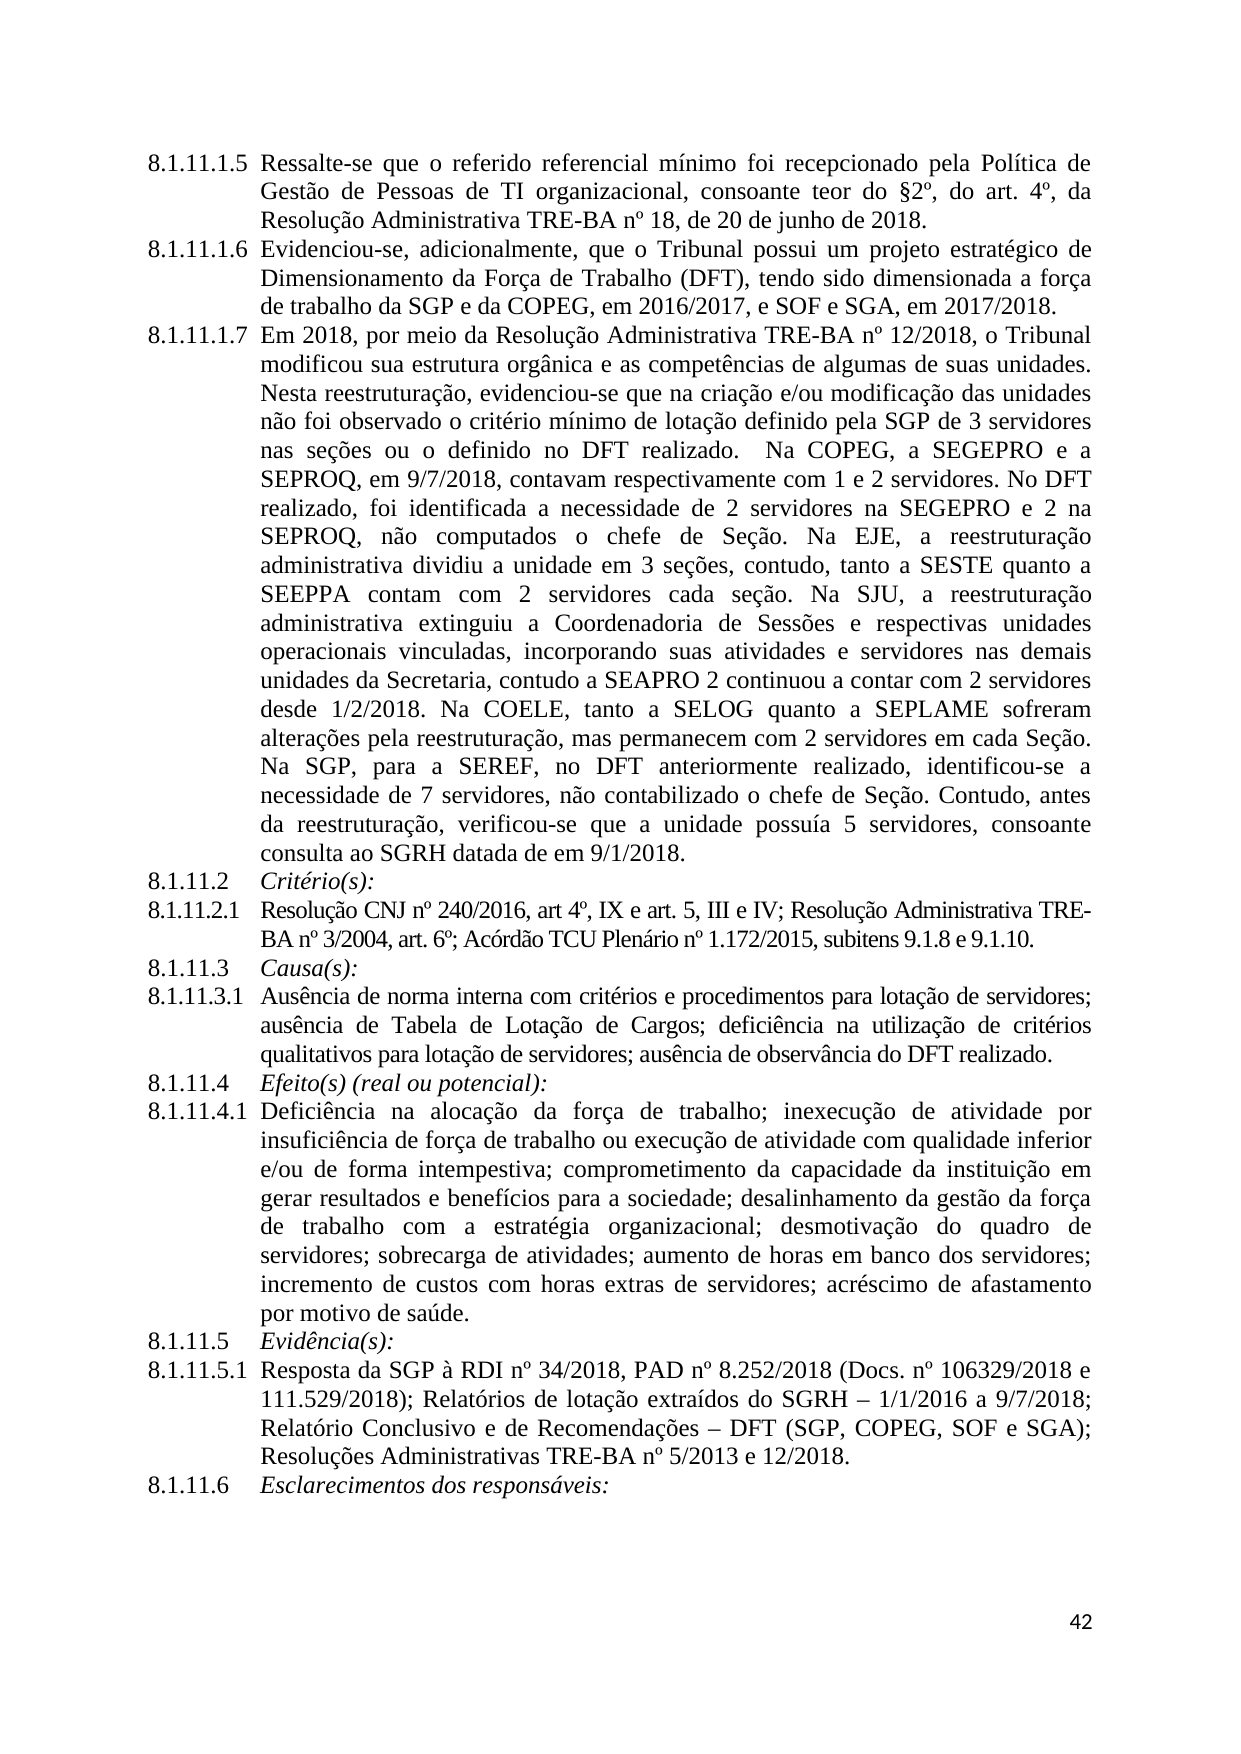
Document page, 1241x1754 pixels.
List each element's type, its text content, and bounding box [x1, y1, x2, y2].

list Deficiência na alocação da força de trabalho; inexecução de atividade por insuficiência de força de trabalho ou execução de atividade com qualidade inferior e/ou de forma intempestiva; comprometimento da capacidade da instituição em gerar resultados e benefícios para a sociedade; desalinhamento da gestão da força de trabalho com a estratégia organizacional; desmotivação do quadro de servidores; sobrecarga de atividades; aumento de horas em banco dos servidores; incremento de custos com horas extras de servidores; acréscimo de afastamento por motivo de saúde. [148, 1096, 1092, 1326]
list Ausência de norma interna com critérios e procedimentos para lotação de servidores; ausência de Tabela de Lotação de Cargos; deficiência na utilização de critérios qualitativos para lotação de servidores; ausência de observância do DFT realizado. [148, 981, 1092, 1068]
list Esclarecimentos dos responsáveis: [148, 1470, 1092, 1499]
list Efeito(s) (real ou potencial): [148, 1068, 1092, 1096]
list Causa(s): [148, 953, 1092, 981]
list Critério(s): [148, 866, 1092, 895]
list Resolução CNJ nº 240/2016, art 4º, IX e art. 5, III e IV; Resolução Administrativa TRE-BA nº 3/2004, art. 6º; Acórdão TCU Plenário nº 1.172/2015, subitens 9.1.8 e 9.1.10. [148, 895, 1092, 953]
list Evidenciou-se, adicionalmente, que o Tribunal possui um projeto estratégico de Dimensionamento da Força de Trabalho (DFT), tendo sido dimensionada a força de trabalho da SGP e da COPEG, em 2016/2017, e SOF e SGA, em 2017/2018. [148, 234, 1092, 320]
list Ressalte-se que o referido referencial mínimo foi recepcionado pela Política de Gestão de Pessoas de TI organizacional, consoante teor do §2º, do art. 4º, da Resolução Administrativa TRE-BA nº 18, de 20 de junho de 2018. [148, 148, 1092, 234]
list Evidência(s): [148, 1326, 1092, 1355]
list Em 2018, por meio da Resolução Administrativa TRE-BA nº 12/2018, o Tribunal modificou sua estrutura orgânica e as competências de algumas de suas unidades. Nesta reestruturação, evidenciou-se que na criação e/ou modificação das unidades não foi observado o critério mínimo de lotação definido pela SGP de 3 servidores nas seções ou o definido no DFT realizado. Na COPEG, a SEGEPRO e a SEPROQ, em 9/7/2018, contavam respectivamente com 1 e 2 servidores. No DFT realizado, foi identificada a necessidade de 2 servidores na SEGEPRO e 2 na SEPROQ, não computados o chefe de Seção. Na EJE, a reestruturação administrativa dividiu a unidade em 3 seções, contudo, tanto a SESTE quanto a SEEPPA contam com 2 servidores cada seção. Na SJU, a reestruturação administrativa extinguiu a Coordenadoria de Sessões e respectivas unidades operacionais vinculadas, incorporando suas atividades e servidores nas demais unidades da Secretaria, contudo a SEAPRO 2 continuou a contar com 2 servidores desde 1/2/2018. Na COELE, tanto a SELOG quanto a SEPLAME sofreram alterações pela reestruturação, mas permanecem com 2 servidores em cada Seção. Na SGP, para a SEREF, no DFT anteriormente realizado, identificou-se a necessidade de 7 servidores, não contabilizado o chefe de Seção. Contudo, antes da reestruturação, verificou-se que a unidade possuía 5 servidores, consoante consulta ao SGRH datada de em 9/1/2018. [148, 320, 1092, 866]
list Resposta da SGP à RDI nº 34/2018, PAD nº 8.252/2018 (Docs. nº 106329/2018 e 111.529/2018); Relatórios de lotação extraídos do SGRH – 1/1/2016 a 9/7/2018; Relatório Conclusivo e de Recomendações – DFT (SGP, COPEG, SOF e SGA); Resoluções Administrativas TRE-BA nº 5/2013 e 12/2018. [148, 1355, 1092, 1470]
